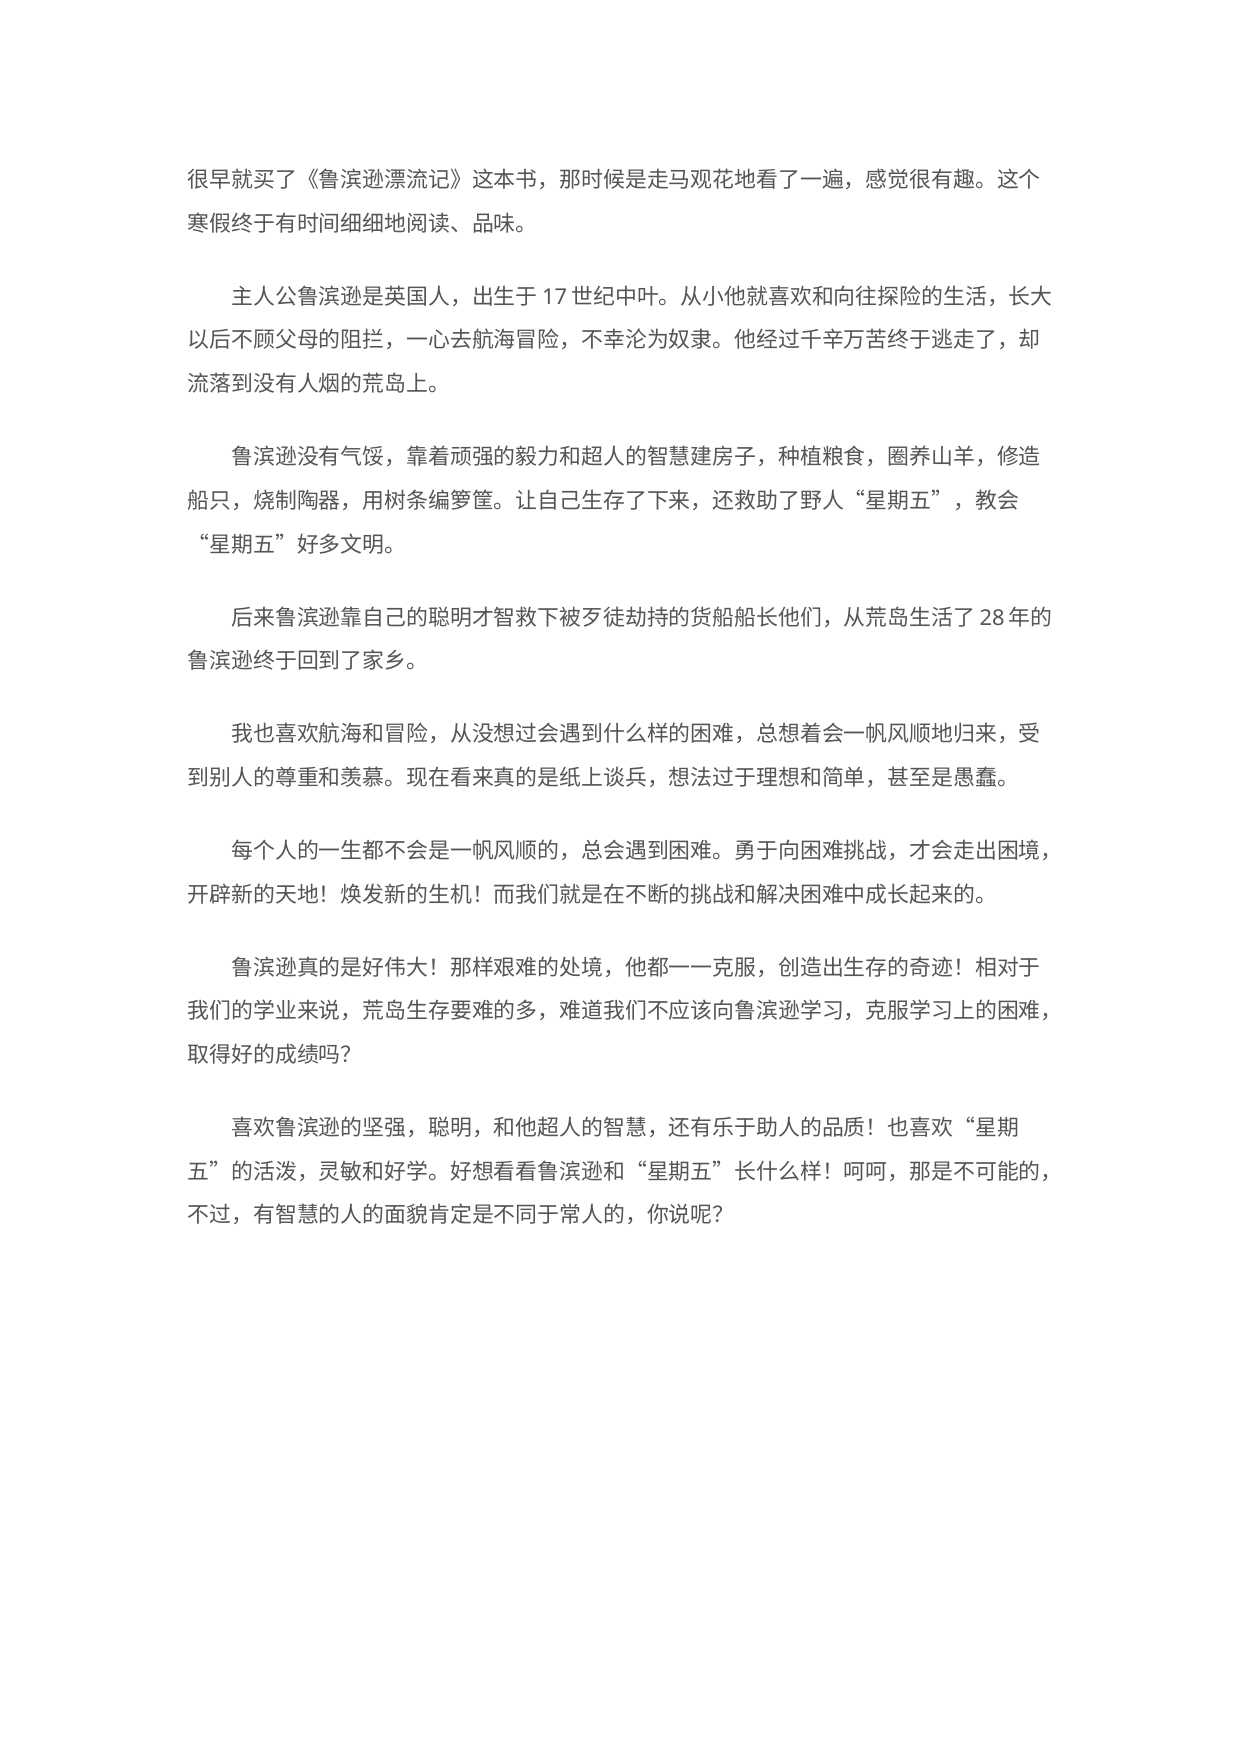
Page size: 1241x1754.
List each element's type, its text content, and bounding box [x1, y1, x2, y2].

text 每个人的一生都不会是一帆风顺的，总会遇到困难。勇于向困难挑战，才会走出困境，开辟新的天地！焕发新的生机！而我们就是在不断的挑战和解决困难中成长起来的。 [187, 821, 1053, 908]
text 很早就买了《鲁滨逊漂流记》这本书，那时候是走马观花地看了一遍，感觉很有趣。这个寒假终于有时间细细地阅读、品味。 [187, 150, 1053, 237]
text 我也喜欢航海和冒险，从没想过会遇到什么样的困难，总想着会一帆风顺地归来，受到别人的尊重和羡慕。现在看来真的是纸上谈兵，想法过于理想和简单，甚至是愚蠢。 [187, 704, 1053, 792]
text 喜欢鲁滨逊的坚强，聪明，和他超人的智慧，还有乐于助人的品质！也喜欢“星期五”的活泼，灵敏和好学。好想看看鲁滨逊和“星期五”长什么样！呵呵，那是不可能的，不过，有智慧的人的面貌肯定是不同于常人的，你说呢？ [187, 1098, 1053, 1229]
text 鲁滨逊真的是好伟大！那样艰难的处境，他都一一克服，创造出生存的奇迹！相对于我们的学业来说，荒岛生存要难的多，难道我们不应该向鲁滨逊学习，克服学习上的困难，取得好的成绩吗？ [187, 937, 1053, 1069]
text 后来鲁滨逊靠自己的聪明才智救下被歹徒劫持的货船船长他们，从荒岛生活了28年的鲁滨逊终于回到了家乡。 [187, 587, 1053, 675]
text 主人公鲁滨逊是英国人，出生于17世纪中叶。从小他就喜欢和向往探险的生活，长大以后不顾父母的阻拦，一心去航海冒险，不幸沦为奴隶。他经过千辛万苦终于逃走了，却流落到没有人烟的荒岛上。 [187, 267, 1053, 398]
text 鲁滨逊没有气馁，靠着顽强的毅力和超人的智慧建房子，种植粮食，圈养山羊，修造船只，烧制陶器，用树条编箩筐。让自己生存了下来，还救助了野人“星期五”，教会“星期五”好多文明。 [187, 427, 1053, 558]
